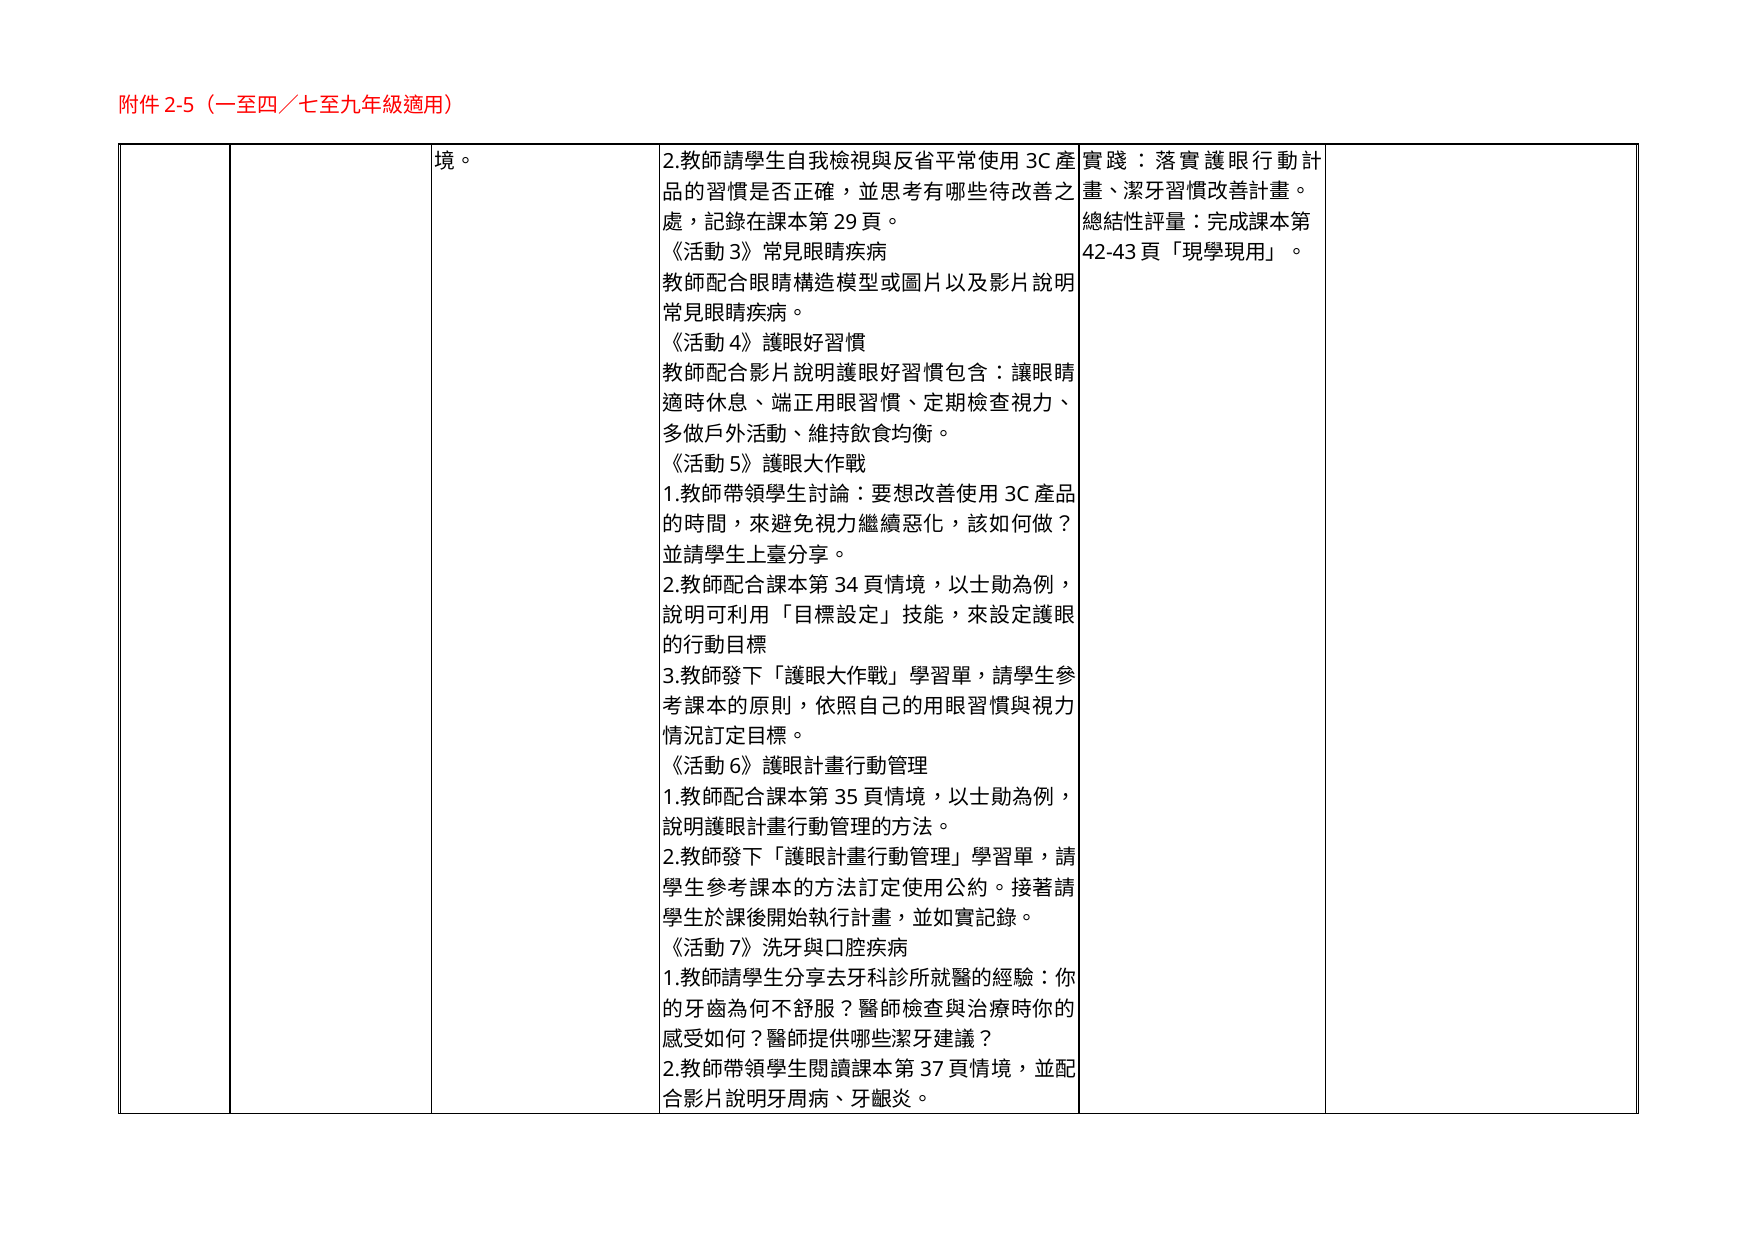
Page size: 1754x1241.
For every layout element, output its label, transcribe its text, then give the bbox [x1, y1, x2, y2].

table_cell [432, 145, 659, 1113]
table_cell 二 [121, 145, 229, 1113]
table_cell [1080, 145, 1325, 1113]
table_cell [231, 145, 431, 1113]
table_cell [1326, 145, 1636, 1113]
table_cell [660, 145, 1078, 1113]
